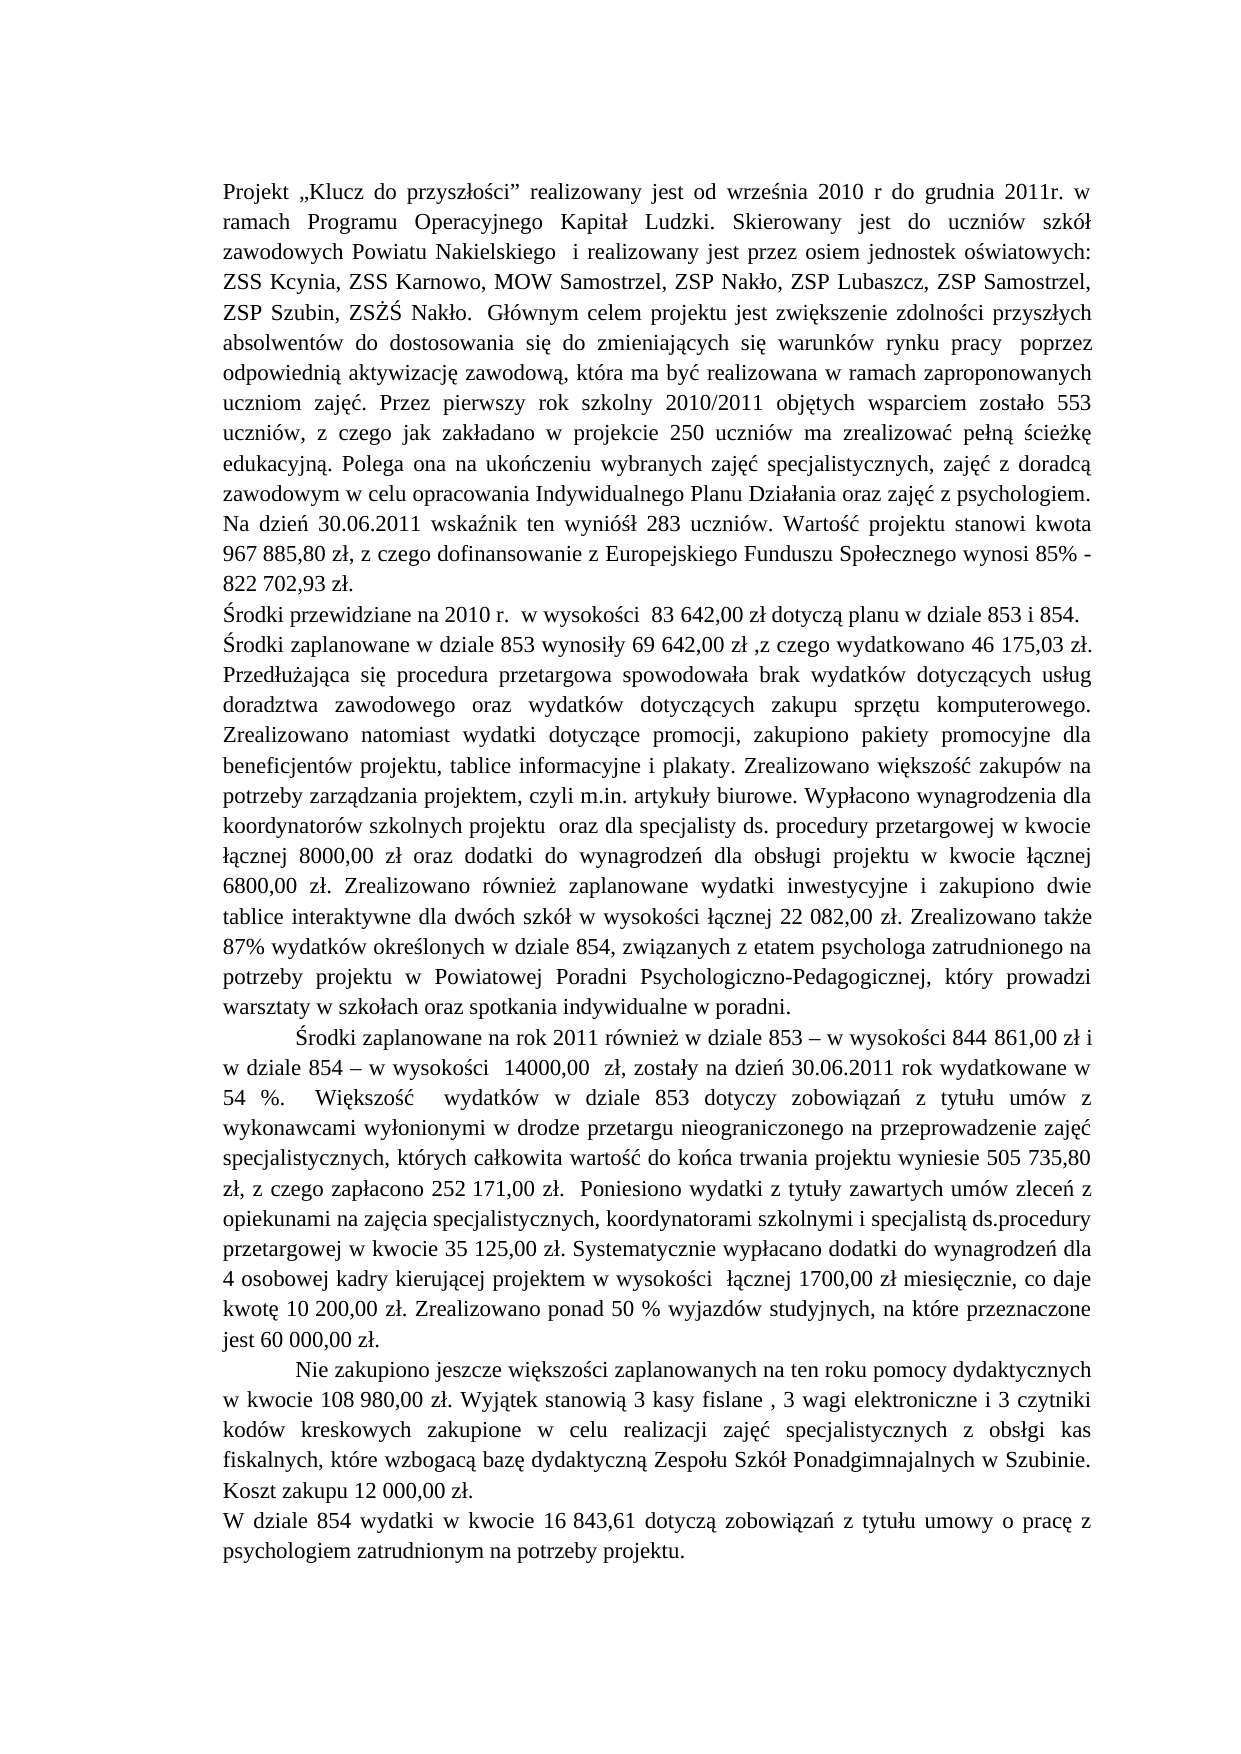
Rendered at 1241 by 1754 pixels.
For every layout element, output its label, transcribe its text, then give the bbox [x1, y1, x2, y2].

list Nie zakupiono jeszcze większości zaplanowanych na ten roku pomocy dydaktycznych w kwocie 108 980,00 zł. Wyjątek stanowią 3 kasy fislane , 3 wagi elektroniczne i 3 czytniki kodów kreskowych zakupione w celu realizacji zajęć specjalistycznych z obsłgi kas fiskalnych, które wzbogacą bazę dydaktyczną Zespołu Szkół Ponadgimnajalnych w Szubinie. Koszt zakupu 12 000,00 zł. [223, 1356, 1093, 1503]
list W dziale 854 wydatki w kwocie 16 843,61 dotyczą zobowiązań z tytułu umowy o pracę z psychologiem zatrudnionym na potrzeby projektu. [223, 1507, 1093, 1563]
list Projekt „Klucz do przyszłości” realizowany jest od września 2010 r do grudnia 2011r. w ramach Programu Operacyjnego Kapitał Ludzki. Skierowany jest do uczniów szkół zawodowych Powiatu Nakielskiego i realizowany jest przez osiem jednostek oświatowych: ZSS Kcynia, ZSS Karnowo, MOW Samostrzel, ZSP Nakło, ZSP Lubaszcz, ZSP Samostrzel, ZSP Szubin, ZSŻŚ Nakło. Głównym celem projektu jest zwiększenie zdolności przyszłych absolwentów do dostosowania się do zmieniających się warunków rynku pracy poprzez odpowiednią aktywizację zawodową, która ma być realizowana w ramach zaproponowanych uczniom zajęć. Przez pierwszy rok szkolny 2010/2011 objętych wsparciem zostało 553 uczniów, z czego jak zakładano w projekcie 250 uczniów ma zrealizować pełną ścieżkę edukacyjną. Polega ona na ukończeniu wybranych zajęć specjalistycznych, zajęć z doradcą zawodowym w celu opracowania Indywidualnego Planu Działania oraz zajęć z psychologiem. Na dzień 30.06.2011 wskaźnik ten wynióśł 283 uczniów. Wartość projektu stanowi kwota 967 885,80 zł, z czego dofinansowanie z Europejskiego Funduszu Społecznego wynosi 85% - 822 702,93 zł. [223, 178, 1093, 597]
list Środki zaplanowane w dziale 853 wynosiły 69 642,00 zł ,z czego wydatkowano 46 175,03 zł. Przedłużająca się procedura przetargowa spowodowała brak wydatków dotyczących usług doradztwa zawodowego oraz wydatków dotyczących zakupu sprzętu komputerowego. Zrealizowano natomiast wydatki dotyczące promocji, zakupiono pakiety promocyjne dla beneficjentów projektu, tablice informacyjne i plakaty. Zrealizowano większość zakupów na potrzeby zarządzania projektem, czyli m.in. artykuły biurowe. Wypłacono wynagrodzenia dla koordynatorów szkolnych projektu oraz dla specjalisty ds. procedury przetargowej w kwocie łącznej 8000,00 zł oraz dodatki do wynagrodzeń dla obsługi projektu w kwocie łącznej 6800,00 zł. Zrealizowano również zaplanowane wydatki inwestycyjne i zakupiono dwie tablice interaktywne dla dwóch szkół w wysokości łącznej 22 082,00 zł. Zrealizowano także 87% wydatków określonych w dziale 854, związanych z etatem psychologa zatrudnionego na potrzeby projektu w Powiatowej Poradni Psychologiczno-Pedagogicznej, który prowadzi warsztaty w szkołach oraz spotkania indywidualne w poradni. [223, 631, 1093, 1020]
list Środki zaplanowane na rok 2011 również w dziale 853 – w wysokości 844 861,00 zł i w dziale 854 – w wysokości 14000,00 zł, zostały na dzień 30.06.2011 rok wydatkowane w 54 %. Większość wydatków w dziale 853 dotyczy zobowiązań z tytułu umów z wykonawcami wyłonionymi w drodze przetargu nieograniczonego na przeprowadzenie zajęć specjalistycznych, których całkowita wartość do końca trwania projektu wyniesie 505 735,80 zł, z czego zapłacono 252 171,00 zł. Poniesiono wydatki z tytuły zawartych umów zleceń z opiekunami na zajęcia specjalistycznych, koordynatorami szkolnymi i specjalistą ds.procedury przetargowej w kwocie 35 125,00 zł. Systematycznie wypłacano dodatki do wynagrodzeń dla 4 osobowej kadry kierującej projektem w wysokości łącznej 1700,00 zł miesięcznie, co daje kwotę 10 200,00 zł. Zrealizowano ponad 50 % wyjazdów studyjnych, na które przeznaczone jest 60 000,00 zł. [223, 1024, 1093, 1352]
list Środki przewidziane na 2010 r. w wysokości 83 642,00 zł dotyczą planu w dziale 853 i 854. [223, 601, 1093, 627]
